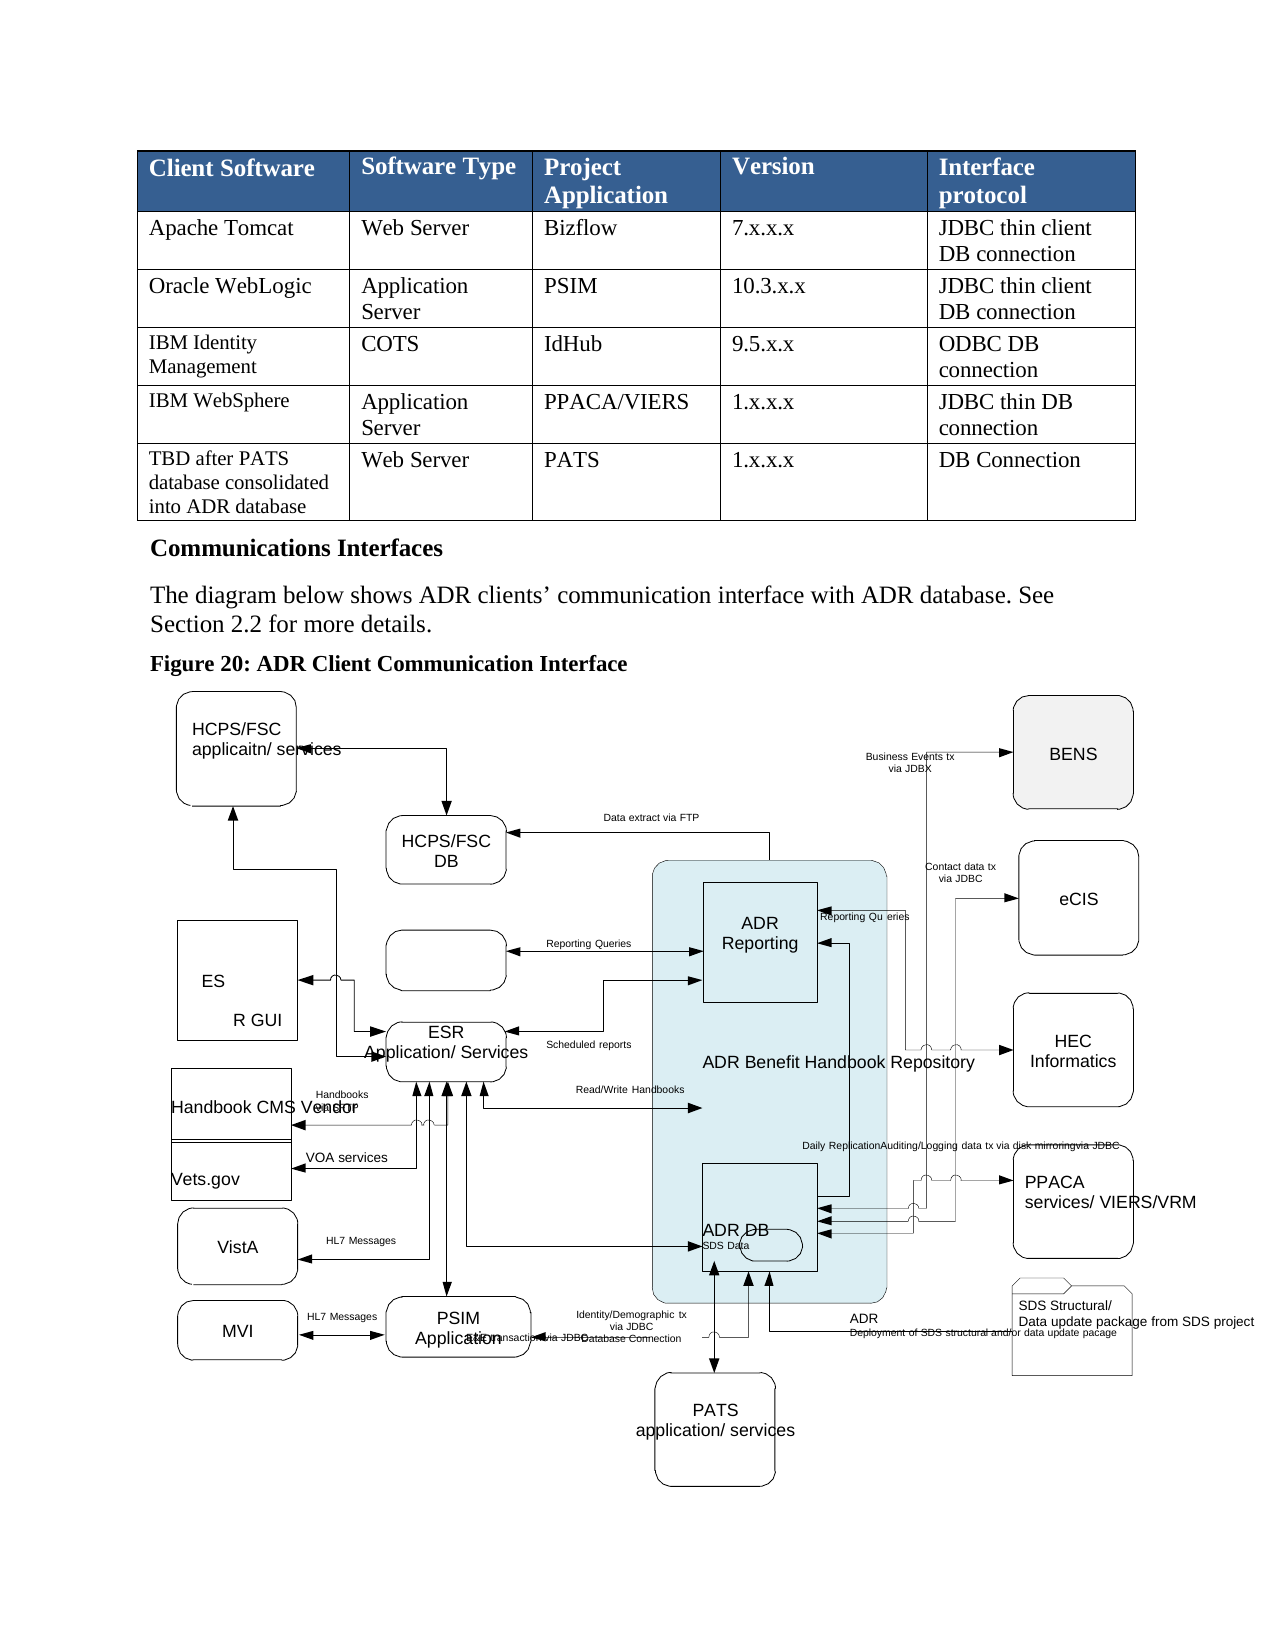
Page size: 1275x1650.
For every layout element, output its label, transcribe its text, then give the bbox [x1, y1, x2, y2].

table_cell COTS [350, 328, 532, 385]
table_cell Application Server [350, 270, 532, 327]
table_cell Web Server [350, 444, 532, 520]
table_header Interface protocol [928, 152, 1135, 211]
table_header Version [721, 152, 927, 211]
table_cell PSIM [533, 270, 720, 327]
table_cell PPACA/VIERS [533, 386, 720, 443]
table_cell Application Server [350, 386, 532, 443]
table_cell IBM Identity Management [138, 328, 349, 385]
table_cell Web Server [350, 212, 532, 269]
table_cell DB Connection [928, 444, 1135, 520]
table_cell 9.5.x.x [721, 328, 927, 385]
table_cell 1.x.x.x [721, 444, 927, 520]
table_cell IdHub [533, 328, 720, 385]
table_cell JDBC thin client DB connection [928, 212, 1135, 269]
table_cell 10.3.x.x [721, 270, 927, 327]
table_cell 7.x.x.x [721, 212, 927, 269]
table_cell JDBC thin client DB connection [928, 270, 1135, 327]
table_cell TBD after PATS database consolidated into ADR database [138, 444, 349, 520]
subtitle Communications Interfaces [150, 533, 1148, 562]
table_header Software Type [350, 152, 532, 211]
table_cell ODBC DB connection [928, 328, 1135, 385]
table_cell 1.x.x.x [721, 386, 927, 443]
text Figure 20: ADR Client Communication Interface [150, 650, 1148, 677]
table_cell PATS [533, 444, 720, 520]
table_cell Bizflow [533, 212, 720, 269]
text The diagram below shows ADR clients’ communication interface with ADR database. See Section 2.2 for more details. [150, 580, 1109, 637]
table_cell IBM WebSphere [138, 386, 349, 443]
table_cell Oracle WebLogic [138, 270, 349, 327]
table_header Project Application [533, 152, 720, 211]
table_header Client Software [138, 152, 349, 211]
table_cell JDBC thin DB connection [928, 386, 1135, 443]
table_cell Apache Tomcat [138, 212, 349, 269]
